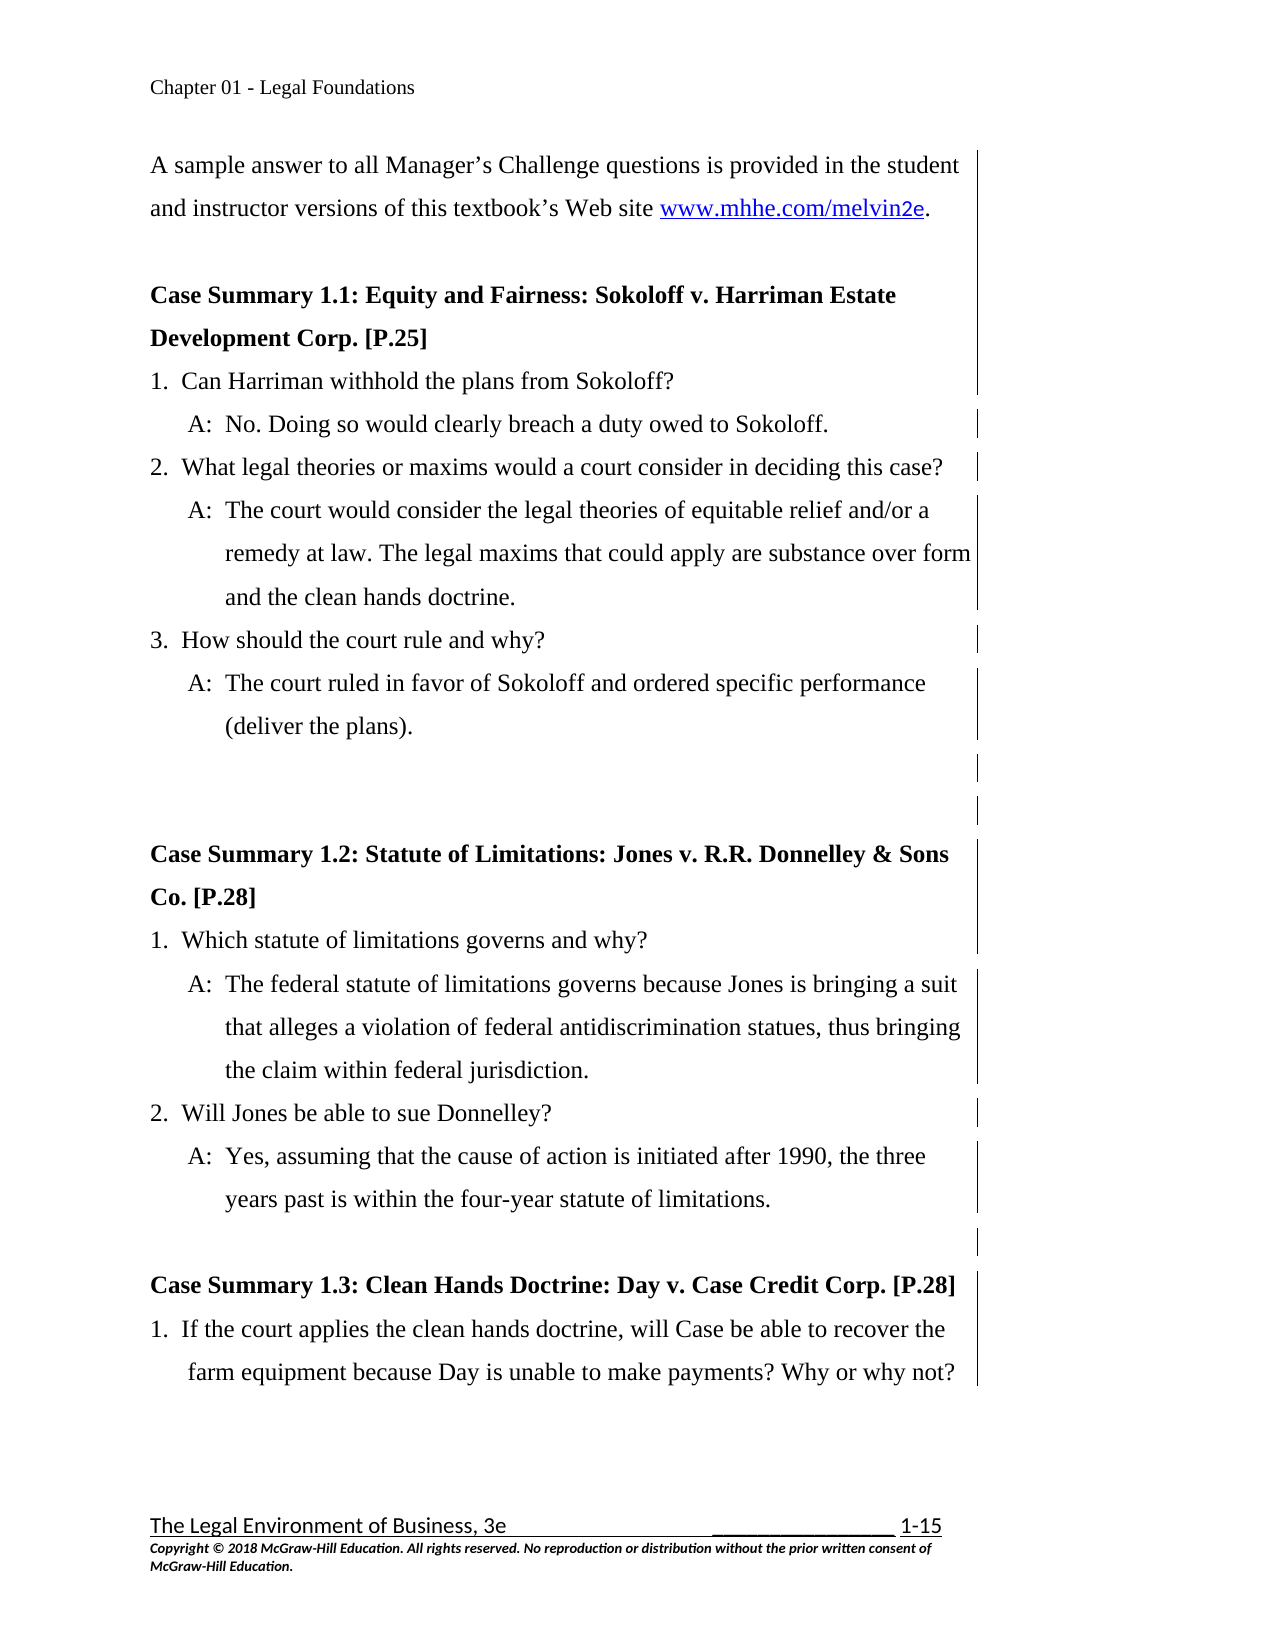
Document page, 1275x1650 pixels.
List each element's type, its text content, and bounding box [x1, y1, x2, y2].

text A: The federal statute of limitations governs because Jones is bringing a suit that alleges a violation of federal antidiscrimination statues, thus bringing the claim within federal jurisdiction. [187, 969, 977, 1084]
text A sample answer to all Manager’s Challenge questions is provided in the student and instructor versions of this textbook’s Web site www.mhhe.com/melvin2e. [150, 150, 975, 222]
text A: The court would consider the legal theories of equitable relief and/or a remedy at law. The legal maxims that could apply are substance over form and the clean hands doctrine. [187, 495, 977, 610]
text 3. How should the court rule and why? [150, 625, 977, 653]
text Case Summary 1.2: Statute of Limitations: Jones v. R.R. Donnelley & Sons Co. [P.28] [150, 839, 977, 911]
text 1. Can Harriman withhold the plans from Sokoloff? [150, 366, 977, 395]
text 2. Will Jones be able to sue Donnelley? [150, 1098, 977, 1127]
text 1. Which statute of limitations governs and why? [150, 926, 977, 954]
text 1. If the court applies the clean hands doctrine, will Case be able to recover the farm equipment because Day is unable to make payments? Why or why not? [150, 1314, 977, 1386]
text Case Summary 1.1: Equity and Fairness: Sokoloff v. Harriman Estate Development Corp. [P.25] [150, 280, 977, 352]
text A: No. Doing so would clearly breach a duty owed to Sokoloff. [187, 409, 977, 438]
text A: Yes, assuming that the cause of action is initiated after 1990, the three years past is within the four-year statute of limitations. [187, 1141, 977, 1213]
text 2. What legal theories or maxims would a court consider in deciding this case? [150, 452, 977, 481]
text Case Summary 1.3: Clean Hands Doctrine: Day v. Case Credit Corp. [P.28] [150, 1271, 977, 1299]
text A: The court ruled in favor of Sokoloff and ordered specific performance (deliver the plans). [187, 668, 977, 740]
